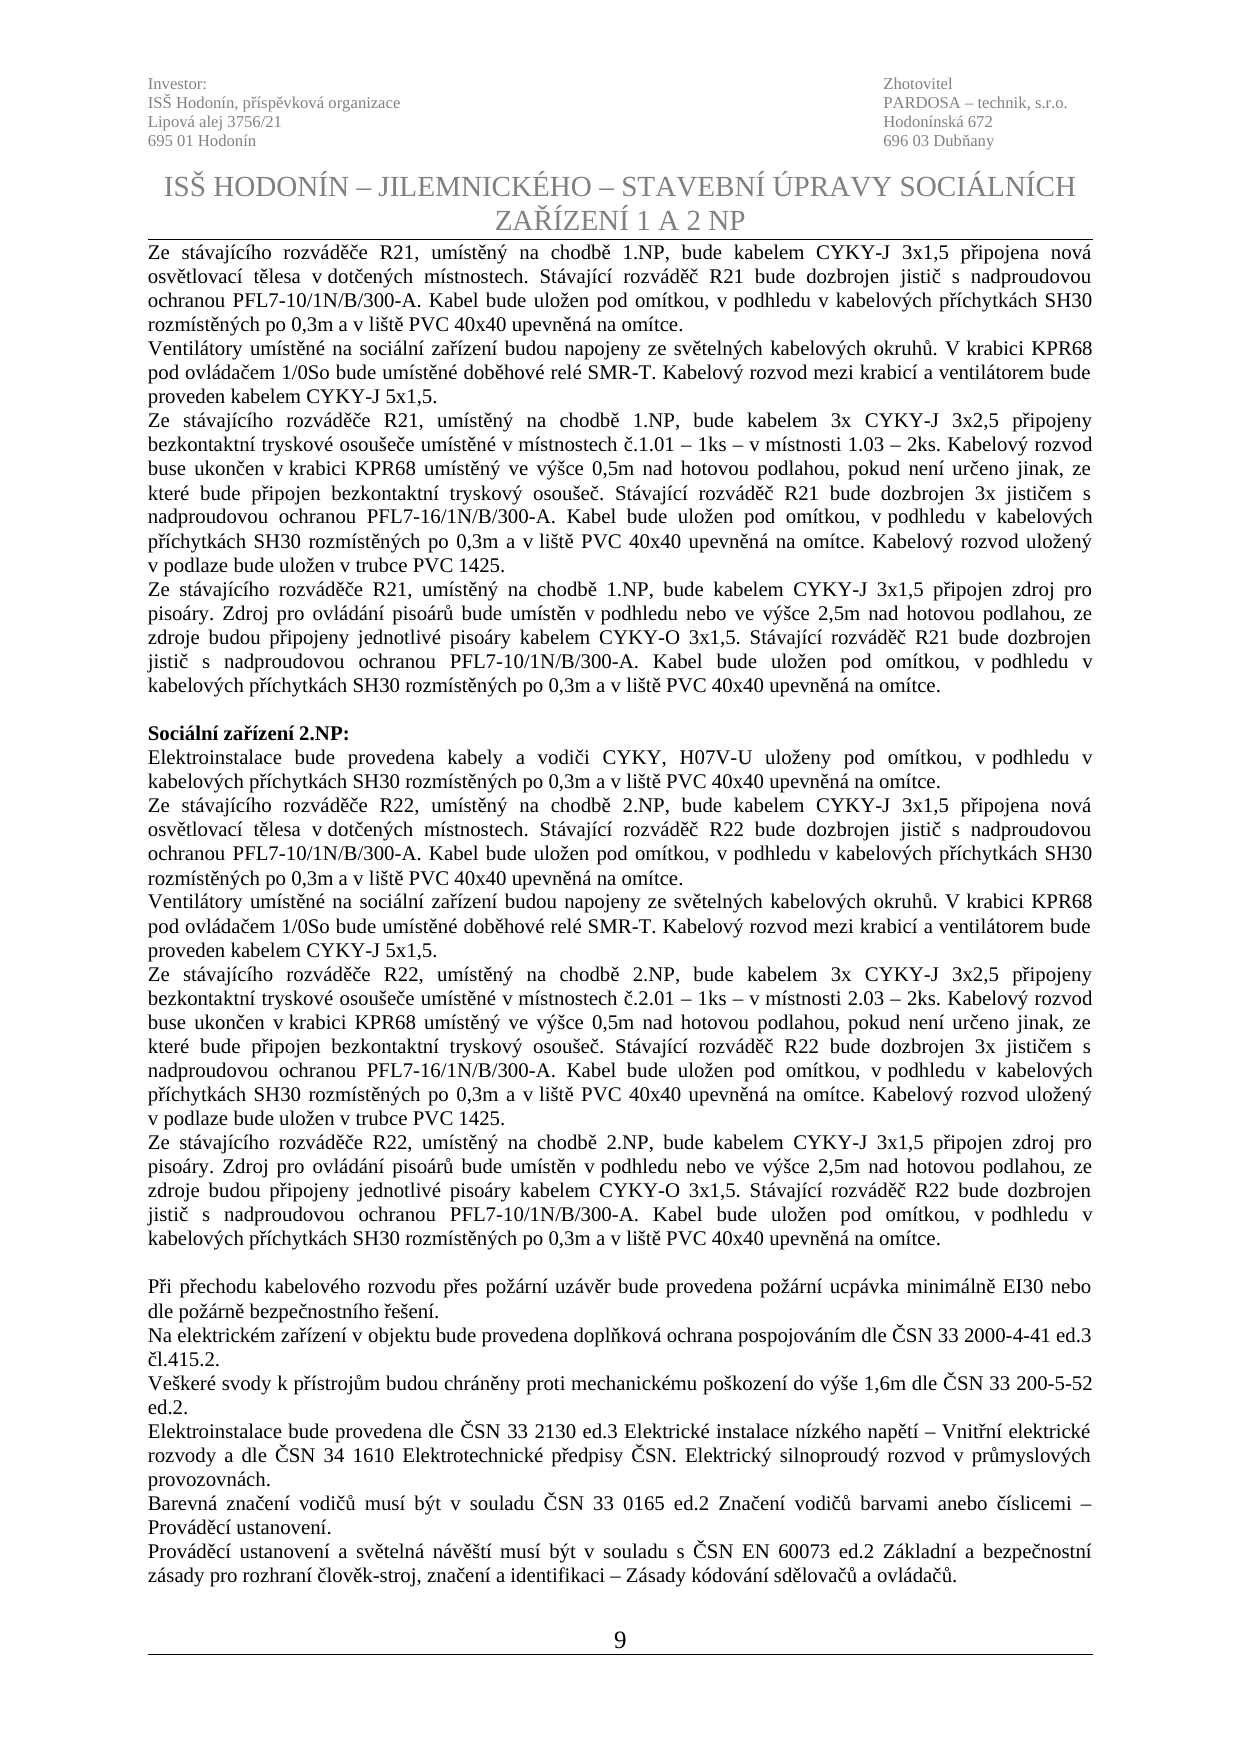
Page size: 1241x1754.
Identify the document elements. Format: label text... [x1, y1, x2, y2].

text Veškeré svody k přístrojům budou chráněny proti mechanickému poškození do výše 1,6m dle ČSN 33 200-5-52 ed.2. [148, 1371, 1093, 1419]
text Ze stávajícího rozváděče R21, umístěný na chodbě 1.NP, bude kabelem CYKY-J 3x1,5 připojena nová osvětlovací tělesa v dotčených místnostech. Stávající rozváděč R21 bude dozbrojen jistič s nadproudovou ochranou PFL7-10/1N/B/300-A. Kabel bude uložen pod omítkou, v podhledu v kabelových příchytkách SH30 rozmístěných po 0,3m a v liště PVC 40x40 upevněná na omítce. [148, 240, 1093, 336]
text Ze stávajícího rozváděče R21, umístěný na chodbě 1.NP, bude kabelem CYKY-J 3x1,5 připojen zdroj pro pisoáry. Zdroj pro ovládání pisoárů bude umístěn v podhledu nebo ve výšce 2,5m nad hotovou podlahou, ze zdroje budou připojeny jednotlivé pisoáry kabelem CYKY-O 3x1,5. Stávající rozváděč R21 bude dozbrojen jistič s nadproudovou ochranou PFL7-10/1N/B/300-A. Kabel bude uložen pod omítkou, v podhledu v kabelových příchytkách SH30 rozmístěných po 0,3m a v liště PVC 40x40 upevněná na omítce. [148, 577, 1093, 697]
text Barevná značení vodičů musí být v souladu ČSN 33 0165 ed.2 Značení vodičů barvami anebo číslicemi – Prováděcí ustanovení. [148, 1491, 1093, 1539]
text Ze stávajícího rozváděče R22, umístěný na chodbě 2.NP, bude kabelem CYKY-J 3x1,5 připojena nová osvětlovací tělesa v dotčených místnostech. Stávající rozváděč R22 bude dozbrojen jistič s nadproudovou ochranou PFL7-10/1N/B/300-A. Kabel bude uložen pod omítkou, v podhledu v kabelových příchytkách SH30 rozmístěných po 0,3m a v liště PVC 40x40 upevněná na omítce. [148, 793, 1093, 889]
text Ze stávajícího rozváděče R22, umístěný na chodbě 2.NP, bude kabelem CYKY-J 3x1,5 připojen zdroj pro pisoáry. Zdroj pro ovládání pisoárů bude umístěn v podhledu nebo ve výšce 2,5m nad hotovou podlahou, ze zdroje budou připojeny jednotlivé pisoáry kabelem CYKY-O 3x1,5. Stávající rozváděč R22 bude dozbrojen jistič s nadproudovou ochranou PFL7-10/1N/B/300-A. Kabel bude uložen pod omítkou, v podhledu v kabelových příchytkách SH30 rozmístěných po 0,3m a v liště PVC 40x40 upevněná na omítce. [148, 1130, 1093, 1250]
text Ventilátory umístěné na sociální zařízení budou napojeny ze světelných kabelových okruhů. V krabici KPR68 pod ovládačem 1/0So bude umístěné doběhové relé SMR-T. Kabelový rozvod mezi krabicí a ventilátorem bude proveden kabelem CYKY-J 5x1,5. [148, 889, 1093, 962]
text Elektroinstalace bude provedena dle ČSN 33 2130 ed.3 Elektrické instalace nízkého napětí – Vnitřní elektrické rozvody a dle ČSN 34 1610 Elektrotechnické předpisy ČSN. Elektrický silnoproudý rozvod v průmyslových provozovnách. [148, 1419, 1093, 1491]
text Ze stávajícího rozváděče R22, umístěný na chodbě 2.NP, bude kabelem 3x CYKY-J 3x2,5 připojeny bezkontaktní tryskové osoušeče umístěné v místnostech č.2.01 – 1ks – v místnosti 2.03 – 2ks. Kabelový rozvod buse ukončen v krabici KPR68 umístěný ve výšce 0,5m nad hotovou podlahou, pokud není určeno jinak, ze které bude připojen bezkontaktní tryskový osoušeč. Stávající rozváděč R22 bude dozbrojen 3x jističem s nadproudovou ochranou PFL7-16/1N/B/300-A. Kabel bude uložen pod omítkou, v podhledu v kabelových příchytkách SH30 rozmístěných po 0,3m a v liště PVC 40x40 upevněná na omítce. Kabelový rozvod uložený v podlaze bude uložen v trubce PVC 1425. [148, 962, 1093, 1130]
text Prováděcí ustanovení a světelná návěští musí být v souladu s ČSN EN 60073 ed.2 Základní a bezpečnostní zásady pro rozhraní člověk-stroj, značení a identifikaci – Zásady kódování sdělovačů a ovládačů. [148, 1539, 1093, 1587]
text Ventilátory umístěné na sociální zařízení budou napojeny ze světelných kabelových okruhů. V krabici KPR68 pod ovládačem 1/0So bude umístěné doběhové relé SMR-T. Kabelový rozvod mezi krabicí a ventilátorem bude proveden kabelem CYKY-J 5x1,5. [148, 336, 1093, 408]
text Elektroinstalace bude provedena kabely a vodiči CYKY, H07V-U uloženy pod omítkou, v podhledu v kabelových příchytkách SH30 rozmístěných po 0,3m a v liště PVC 40x40 upevněná na omítce. [148, 745, 1093, 793]
text Sociální zařízení 2.NP: [148, 721, 1093, 745]
text Při přechodu kabelového rozvodu přes požární uzávěr bude provedena požární ucpávka minimálně EI30 nebo dle požárně bezpečnostního řešení. [148, 1274, 1093, 1323]
text Na elektrickém zařízení v objektu bude provedena doplňková ochrana pospojováním dle ČSN 33 2000-4-41 ed.3 čl.415.2. [148, 1323, 1093, 1371]
text Ze stávajícího rozváděče R21, umístěný na chodbě 1.NP, bude kabelem 3x CYKY-J 3x2,5 připojeny bezkontaktní tryskové osoušeče umístěné v místnostech č.1.01 – 1ks – v místnosti 1.03 – 2ks. Kabelový rozvod buse ukončen v krabici KPR68 umístěný ve výšce 0,5m nad hotovou podlahou, pokud není určeno jinak, ze které bude připojen bezkontaktní tryskový osoušeč. Stávající rozváděč R21 bude dozbrojen 3x jističem s nadproudovou ochranou PFL7-16/1N/B/300-A. Kabel bude uložen pod omítkou, v podhledu v kabelových příchytkách SH30 rozmístěných po 0,3m a v liště PVC 40x40 upevněná na omítce. Kabelový rozvod uložený v podlaze bude uložen v trubce PVC 1425. [148, 408, 1093, 577]
